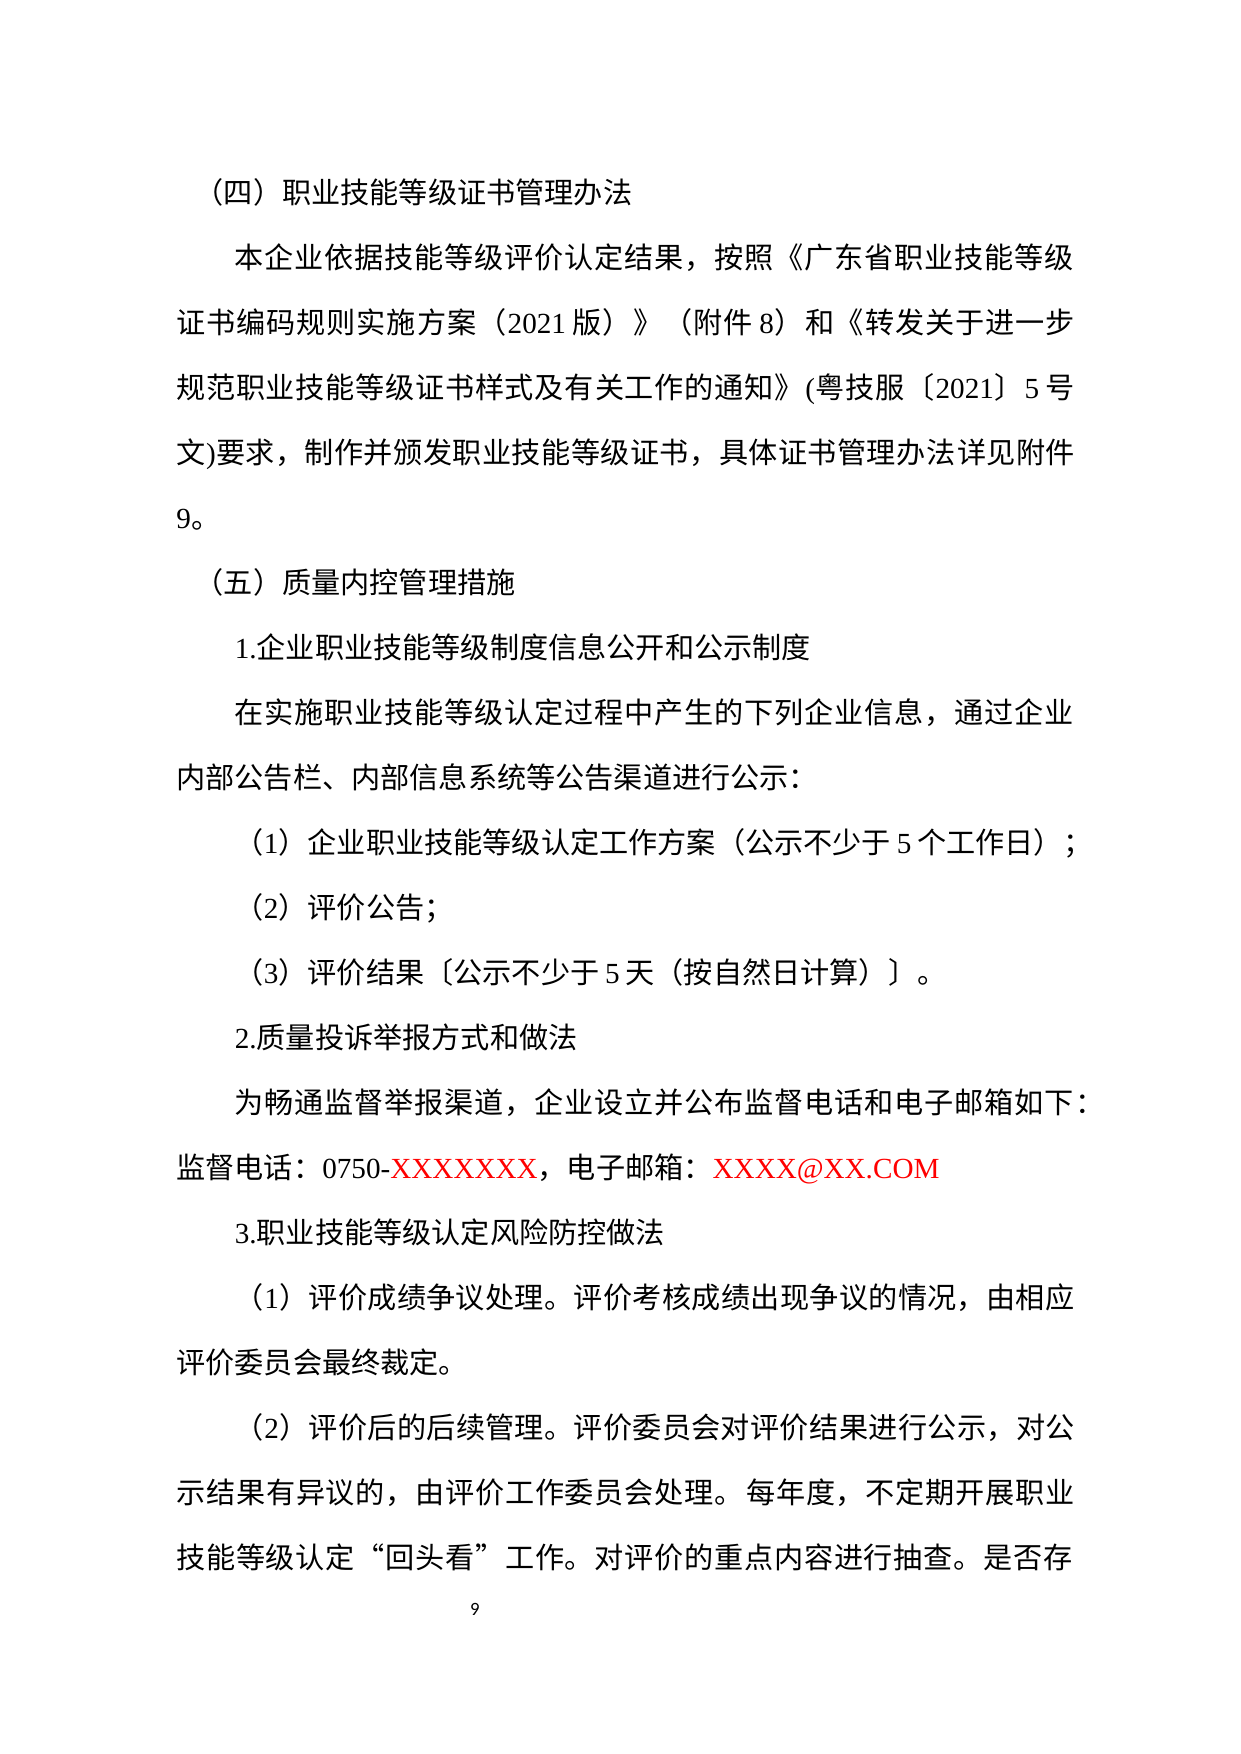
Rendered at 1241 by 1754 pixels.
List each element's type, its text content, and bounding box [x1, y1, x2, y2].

text 在实施职业技能等级认定过程中产生的下列企业信息，通过企业内部公告栏、内部信息系统等公告渠道进行公示： [176, 678, 1075, 808]
text （五）质量内控管理措施 [165, 548, 1075, 613]
text 3.职业技能等级认定风险防控做法 [176, 1198, 1075, 1263]
text 1.企业职业技能等级制度信息公开和公示制度 [176, 613, 1075, 678]
text 2.质量投诉举报方式和做法 [176, 1003, 1075, 1068]
text （3）评价结果〔公示不少于5天（按自然日计算）〕。 [176, 938, 1075, 1003]
text （四）职业技能等级证书管理办法 [165, 158, 1075, 223]
text 本企业依据技能等级评价认定结果，按照《广东省职业技能等级证书编码规则实施方案（2021版）》（附件8）和《转发关于进一步规范职业技能等级证书样式及有关工作的通知》(粤技服〔2021〕5号文)要求，制作并颁发职业技能等级证书，具体证书管理办法详见附件9。 [176, 223, 1075, 548]
text 为畅通监督举报渠道，企业设立并公布监督电话和电子邮箱如下：监督电话：0750-XXXXXXX，电子邮箱：XXXX@XX.COM [176, 1068, 1075, 1198]
text （1）企业职业技能等级认定工作方案（公示不少于5个工作日）； [176, 808, 1075, 873]
text （2）评价公告； [176, 873, 1075, 938]
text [176, 1393, 1075, 1588]
text （1）评价成绩争议处理。评价考核成绩出现争议的情况，由相应评价委员会最终裁定。 [176, 1263, 1075, 1393]
